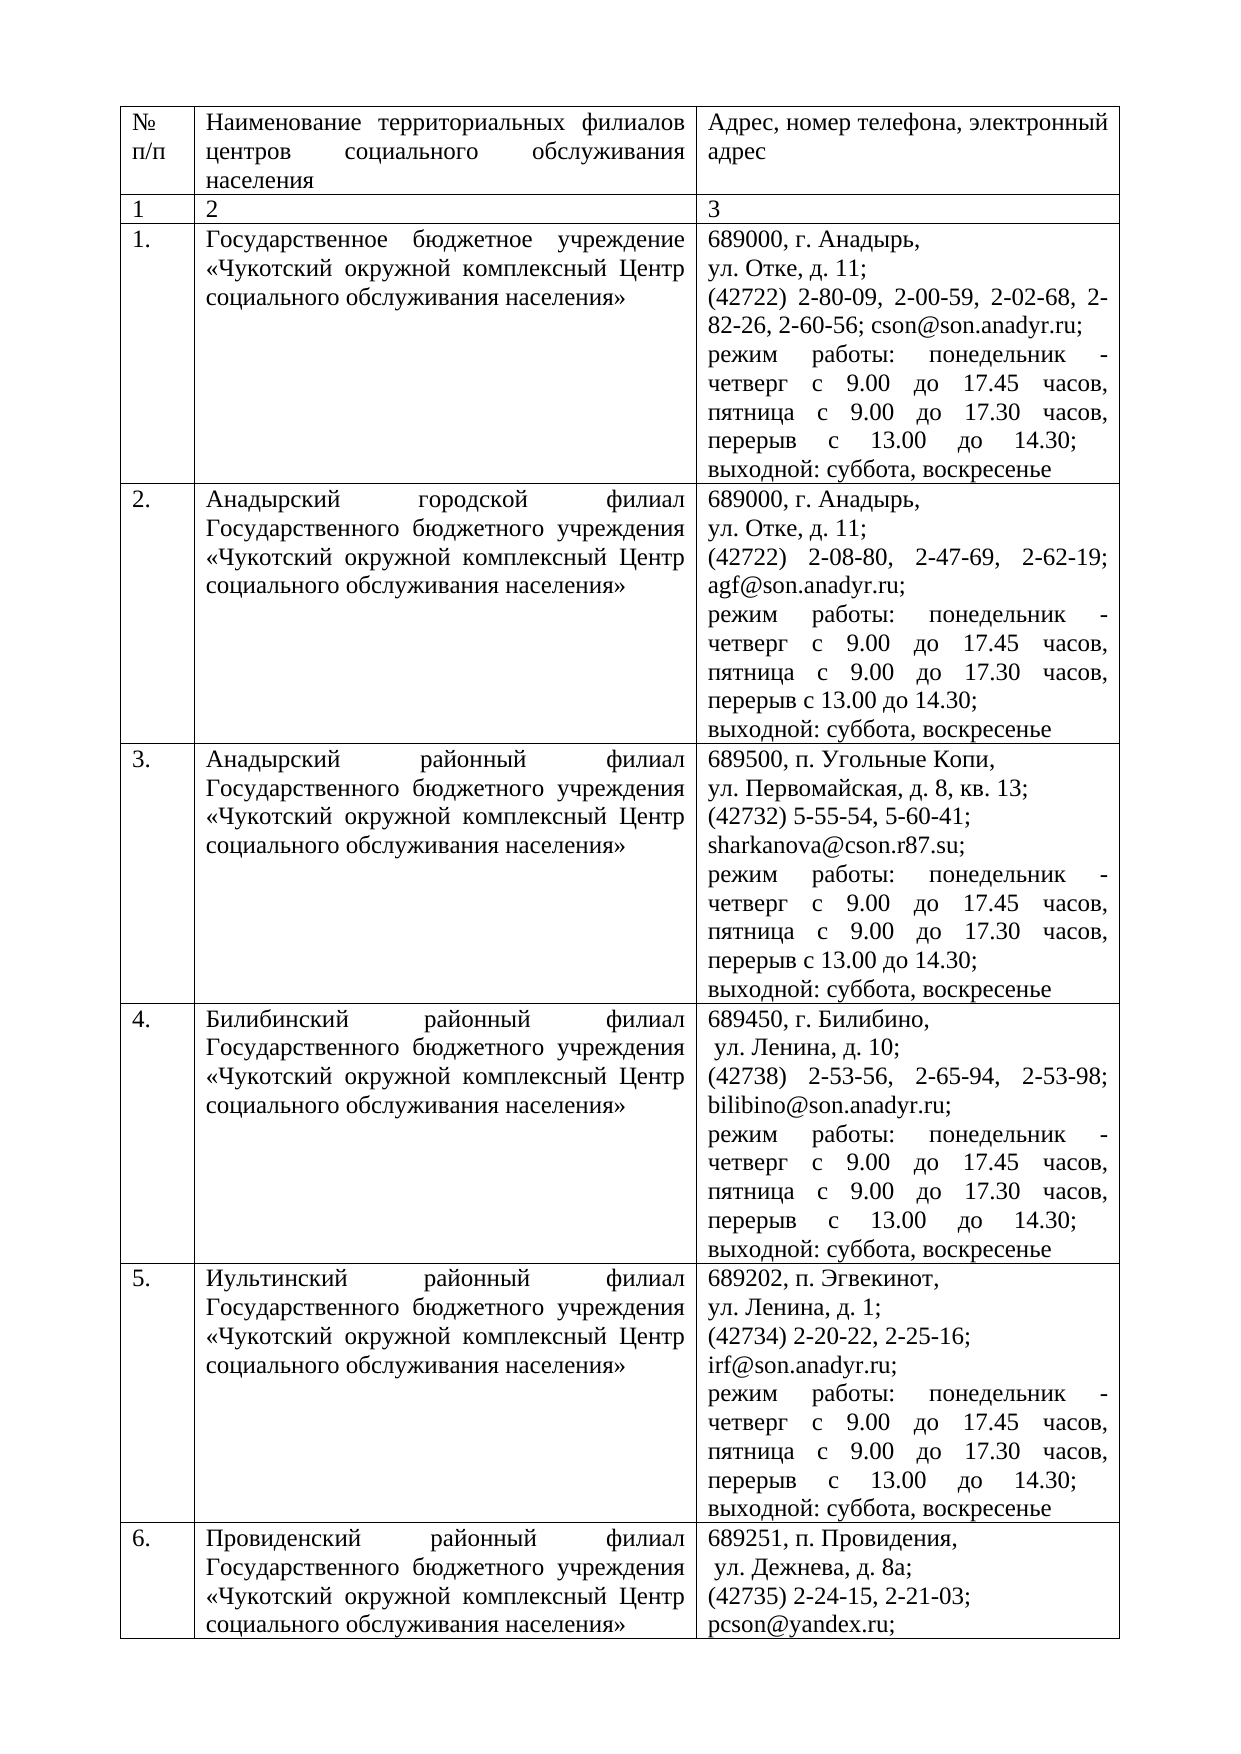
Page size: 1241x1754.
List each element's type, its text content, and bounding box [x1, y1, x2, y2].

table_cell 3 [697, 195, 1119, 223]
table_cell 1 [121, 195, 194, 223]
table_cell Иультинский районный филиал Государственного бюджетного учреждения «Чукотский окружной комплексный Центр социального обслуживания населения» [195, 1264, 696, 1522]
table_cell 689202, п. Эгвекинот, ул. Ленина, д. 1; (42734) 2-20-22, 2-25-16; irf@son.anadyr.ru; режим работы: понедельник - четверг с 9.00 до 17.45 часов, пятница с 9.00 до 17.30 часов, перерыв с 13.00 до 14.30; выходной: суббота, воскресенье [697, 1264, 1119, 1522]
table_cell Анадырский городской филиал Государственного бюджетного учреждения «Чукотский окружной комплексный Центр социального обслуживания населения» [195, 484, 696, 743]
table_header Наименование территориальных филиалов центров социального обслуживания населения [195, 107, 696, 193]
table_cell 1. [121, 224, 194, 483]
table_cell 689000, г. Анадырь, ул. Отке, д. 11; (42722) 2-80-09, 2-00-59, 2-02-68, 2-82-26, 2-60-56; cson@son.anadyr.ru; режим работы: понедельник - четверг с 9.00 до 17.45 часов, пятница с 9.00 до 17.30 часов, перерыв с 13.00 до 14.30; выходной: суббота, воскресенье [697, 224, 1119, 483]
table_cell Анадырский районный филиал Государственного бюджетного учреждения «Чукотский окружной комплексный Центр социального обслуживания населения» [195, 744, 696, 1003]
table_cell 4. [121, 1004, 194, 1262]
table_cell 689500, п. Угольные Копи, ул. Первомайская, д. 8, кв. 13; (42732) 5-55-54, 5-60-41; sharkanova@cson.r87.su; режим работы: понедельник - четверг с 9.00 до 17.45 часов, пятница с 9.00 до 17.30 часов, перерыв с 13.00 до 14.30; выходной: суббота, воскресенье [697, 744, 1119, 1003]
table_cell 2. [121, 484, 194, 743]
table_cell Билибинский районный филиал Государственного бюджетного учреждения «Чукотский окружной комплексный Центр социального обслуживания населения» [195, 1004, 696, 1262]
table_cell 5. [121, 1264, 194, 1522]
table_cell 689450, г. Билибино, ул. Ленина, д. 10; (42738) 2-53-56, 2-65-94, 2-53-98; bilibino@son.anadyr.ru; режим работы: понедельник - четверг с 9.00 до 17.45 часов, пятница с 9.00 до 17.30 часов, перерыв с 13.00 до 14.30; выходной: суббота, воскресенье [697, 1004, 1119, 1262]
table_cell Государственное бюджетное учреждение «Чукотский окружной комплексный Центр социального обслуживания населения» [195, 224, 696, 483]
table_cell 689000, г. Анадырь, ул. Отке, д. 11; (42722) 2-08-80, 2-47-69, 2-62-19; agf@son.anadyr.ru; режим работы: понедельник - четверг с 9.00 до 17.45 часов, пятница с 9.00 до 17.30 часов, перерыв с 13.00 до 14.30; выходной: суббота, воскресенье [697, 484, 1119, 743]
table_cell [697, 1523, 1119, 1638]
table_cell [195, 1523, 696, 1638]
table_cell 3. [121, 744, 194, 1003]
table_cell 2 [195, 195, 696, 223]
table_header № п/п [121, 107, 194, 193]
table_cell 6. [121, 1523, 194, 1638]
table_header Адрес, номер телефона, электронный адрес [697, 107, 1119, 193]
